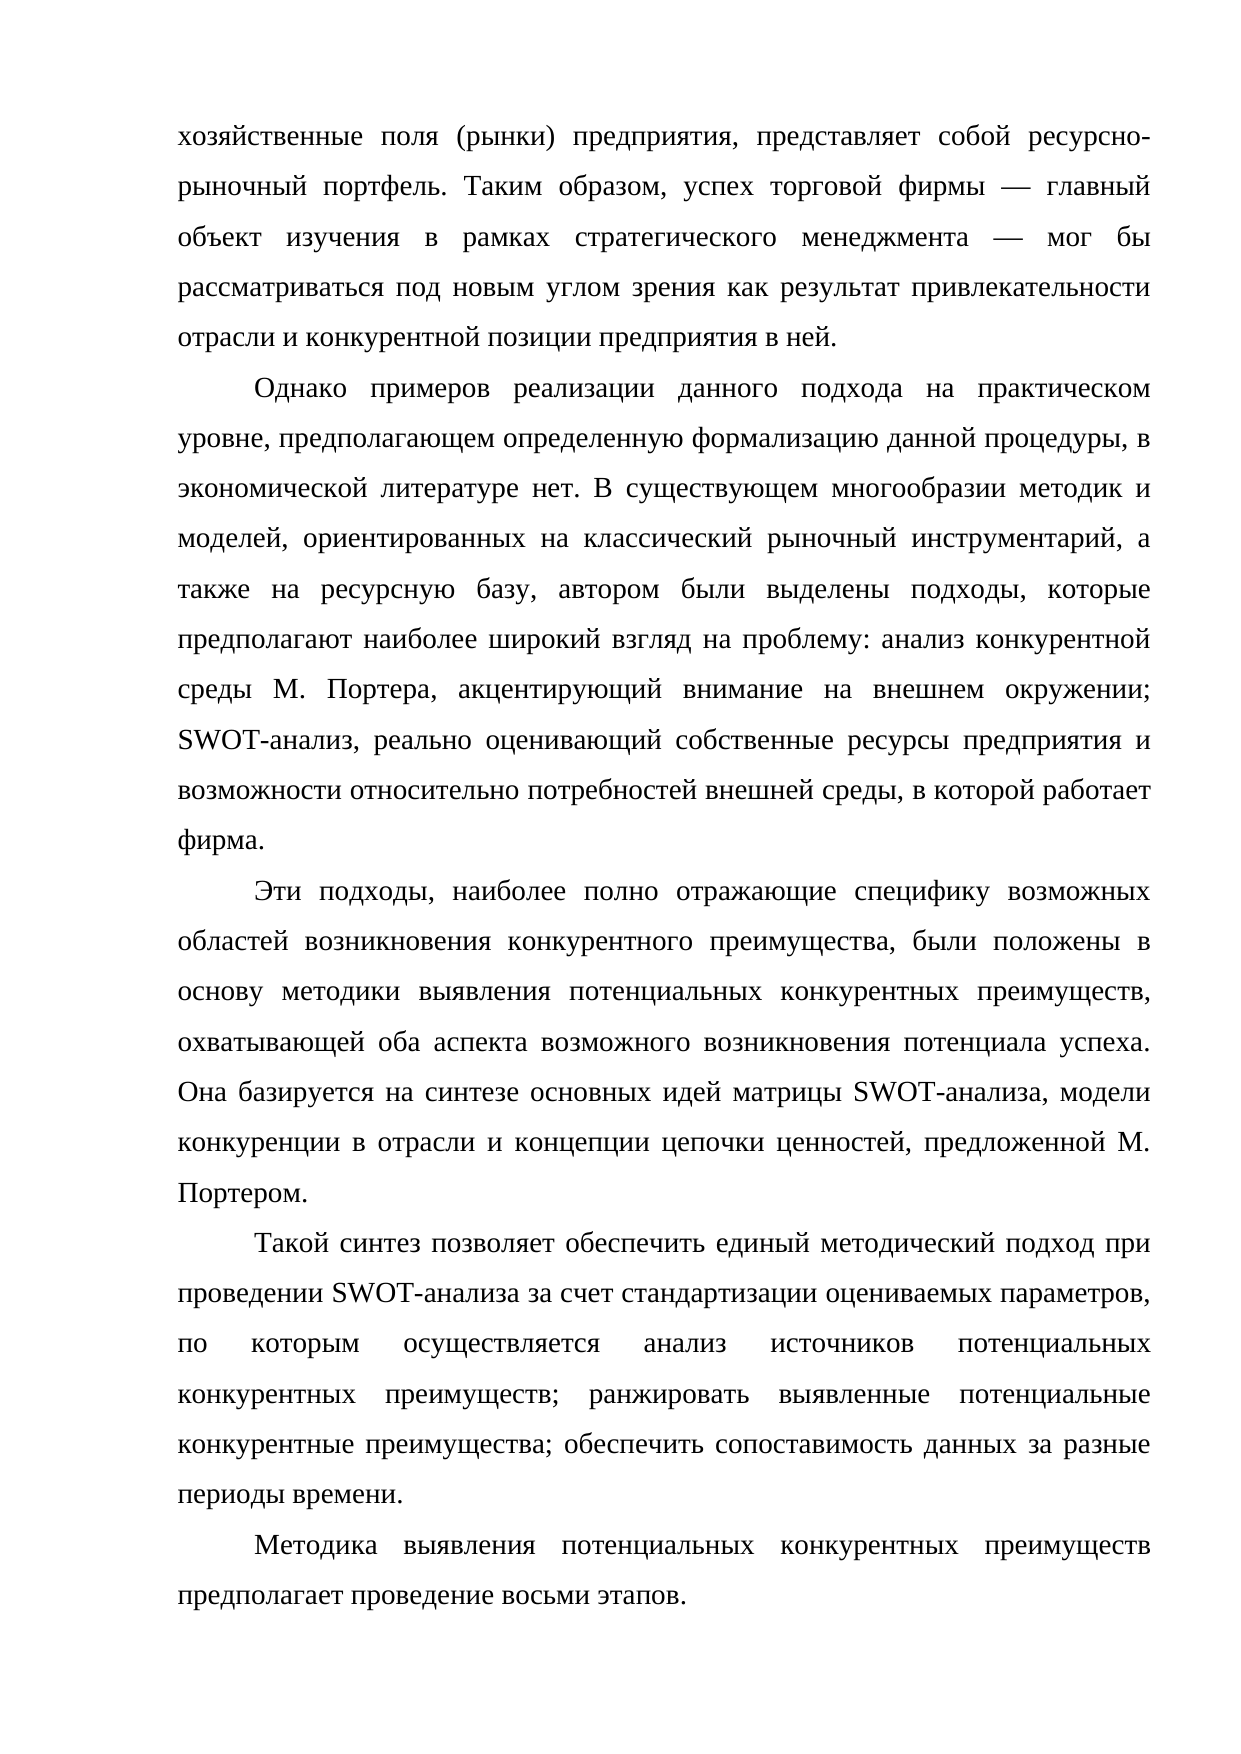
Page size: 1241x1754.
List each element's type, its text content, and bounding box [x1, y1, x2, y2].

text Однако примеров реализации данного подхода на практическом уровне, предполагающем определенную формализацию данной процедуры, в экономической литературе нет. В существующем многообразии методик и моделей, ориентированных на классический рыночный инструментарий, а также на ресурсную базу, автором были выделены подходы, которые предполагают наиболее широкий взгляд на проблему: анализ конкурентной среды М. Портера, акцентирующий внимание на внешнем окружении; SWOT-анализ, реально оценивающий собственные ресурсы предприятия и возможности относительно потребностей внешней среды, в которой работает фирма. [177, 370, 1152, 856]
text Методика выявления потенциальных конкурентных преимуществ предполагает проведение восьми этапов. [177, 1527, 1152, 1611]
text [177, 118, 1152, 353]
text Такой синтез позволяет обеспечить единый методический подход при проведении SWOT-анализа за счет стандартизации оцениваемых параметров, по которым осуществляется анализ источников потенциальных конкурентных преимуществ; ранжировать выявленные потенциальные конкурентные преимущества; обеспечить сопоставимость данных за разные периоды времени. [177, 1225, 1152, 1510]
text Эти подходы, наиболее полно отражающие специфику возможных областей возникновения конкурентного преимущества, были положены в основу методики выявления потенциальных конкурентных преимуществ, охватывающей оба аспекта возможного возникновения потенциала успеха. Она базируется на синтезе основных идей матрицы SWOT-анализа, модели конкуренции в отрасли и концепции цепочки ценностей, предложенной М. Портером. [177, 873, 1152, 1208]
